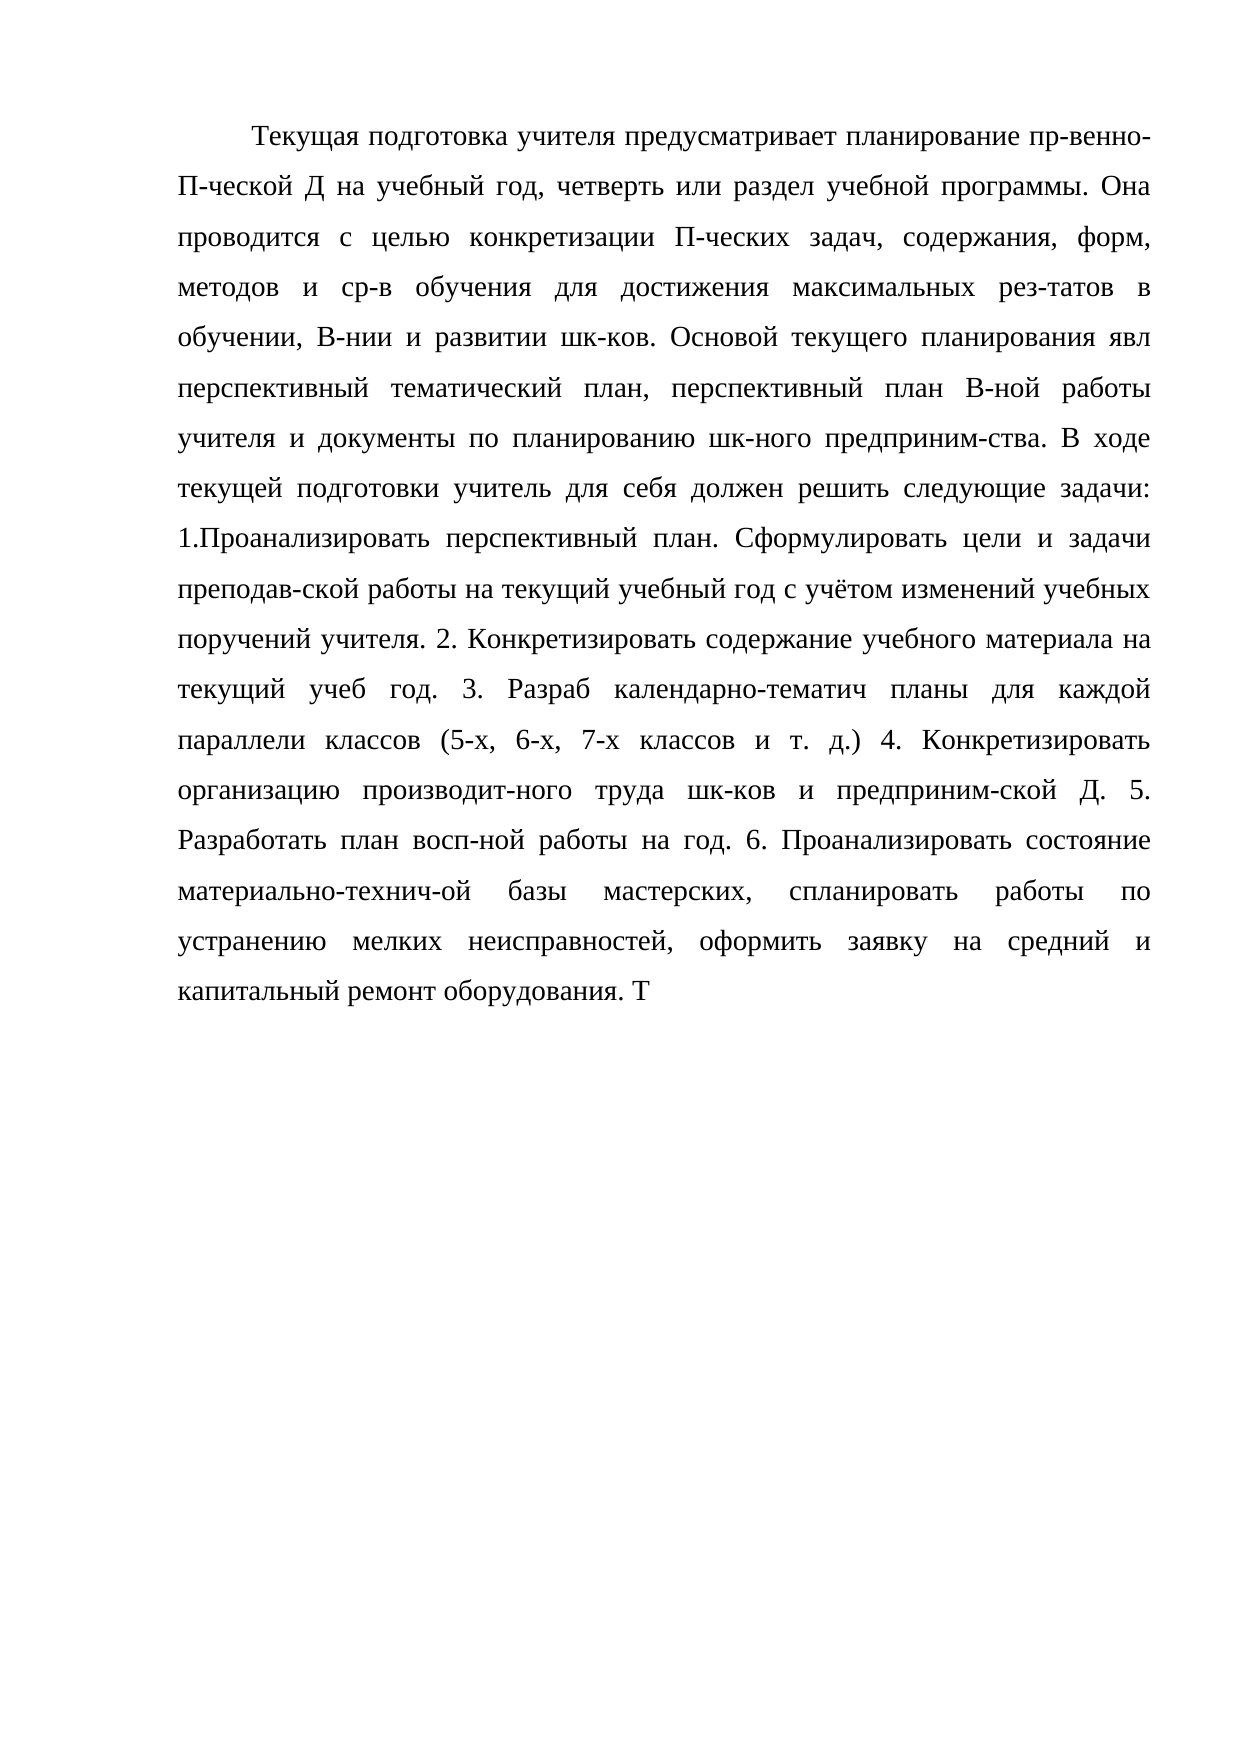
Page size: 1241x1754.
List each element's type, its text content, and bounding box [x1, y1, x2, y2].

text Текущая подготовка учителя предусматривает планирование пр-венно-П-ческой Д на учебный год, четверть или раздел учебной программы. Она проводится с целью конкретизации П-ческих задач, содержания, форм, методов и ср-в обучения для достижения максимальных рез-татов в обучении, В-нии и развитии шк-ков. Основой текущего планирования явл перспективный тематический план, перспективный план В-ной работы учителя и документы по планированию шк-ного предприним-ства. В ходе текущей подготовки учитель для себя должен решить следующие задачи: 1.Проанализировать перспективный план. Сформулировать цели и задачи преподав-ской работы на текущий учебный год с учётом изменений учебных поручений учителя. 2. Конкретизировать содержание учебного материала на текущий учеб год. 3. Разраб календарно-тематич планы для каждой параллели классов (5-х, 6-х, 7-х классов и т. д.) 4. Конкретизировать организацию производит-ного труда шк-ков и предприним-ской Д. 5. Разработать план восп-ной работы на год. 6. Проанализировать состояние материально-технич-ой базы мастерских, спланировать работы по устранению мелких неисправностей, оформить заявку на средний и капитальный ремонт оборудования. Т [177, 118, 1152, 1007]
